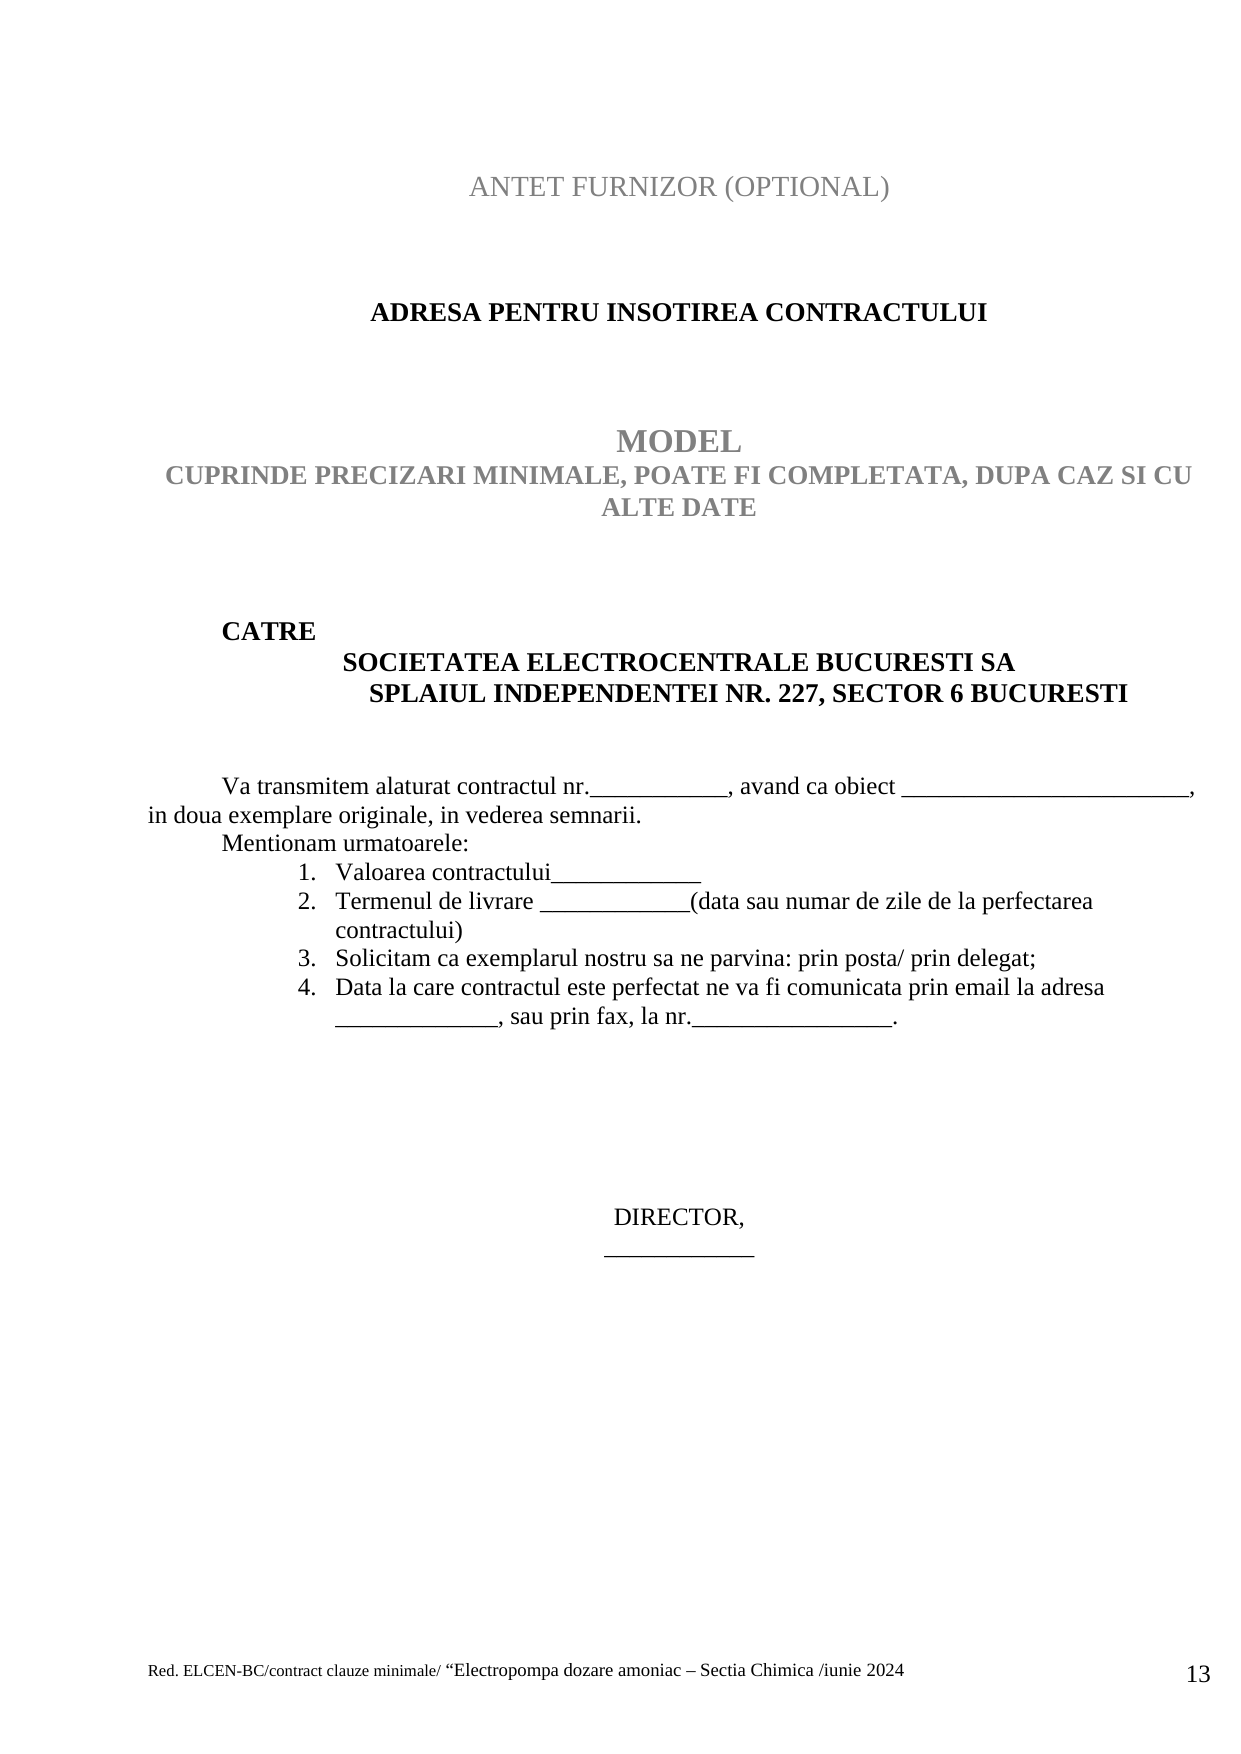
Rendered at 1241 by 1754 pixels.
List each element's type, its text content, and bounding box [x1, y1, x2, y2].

text SOCIETATEA ELECTROCENTRALE BUCURESTI SA [148, 646, 1211, 677]
list Solicitam ca exemplarul nostru sa ne parvina: prin posta/ prin delegat; [298, 943, 1211, 972]
text ANTET FURNIZOR (OPTIONAL) [148, 169, 1211, 203]
text Splaiul Independentei nr. 227, Sector 6 Bucuresti [148, 677, 1211, 709]
list Termenul de livrare ____________(data sau numar de zile de la perfectarea contractului) [298, 886, 1211, 943]
text Catre [148, 615, 1211, 646]
list Valoarea contractului____________ [298, 857, 1211, 886]
text ____________ [148, 1231, 1211, 1260]
text MODEL [148, 421, 1211, 459]
text Va transmitem alaturat contractul nr.___________, avand ca obiect _______________________, in doua exemplare originale, in vederea semnarii. [148, 771, 1211, 828]
text Mentionam urmatoarele: [148, 828, 1211, 857]
text DIRECTOR, [148, 1202, 1211, 1231]
text cuprinde precizari minimale, poate fi completata, dupa caz si cu alte date [148, 459, 1211, 522]
list Data la care contractul este perfectat ne va fi comunicata prin email la adresa _____________, sau prin fax, la nr.________________. [298, 972, 1211, 1030]
text Adresa pentru insotirea contractului [148, 297, 1211, 328]
